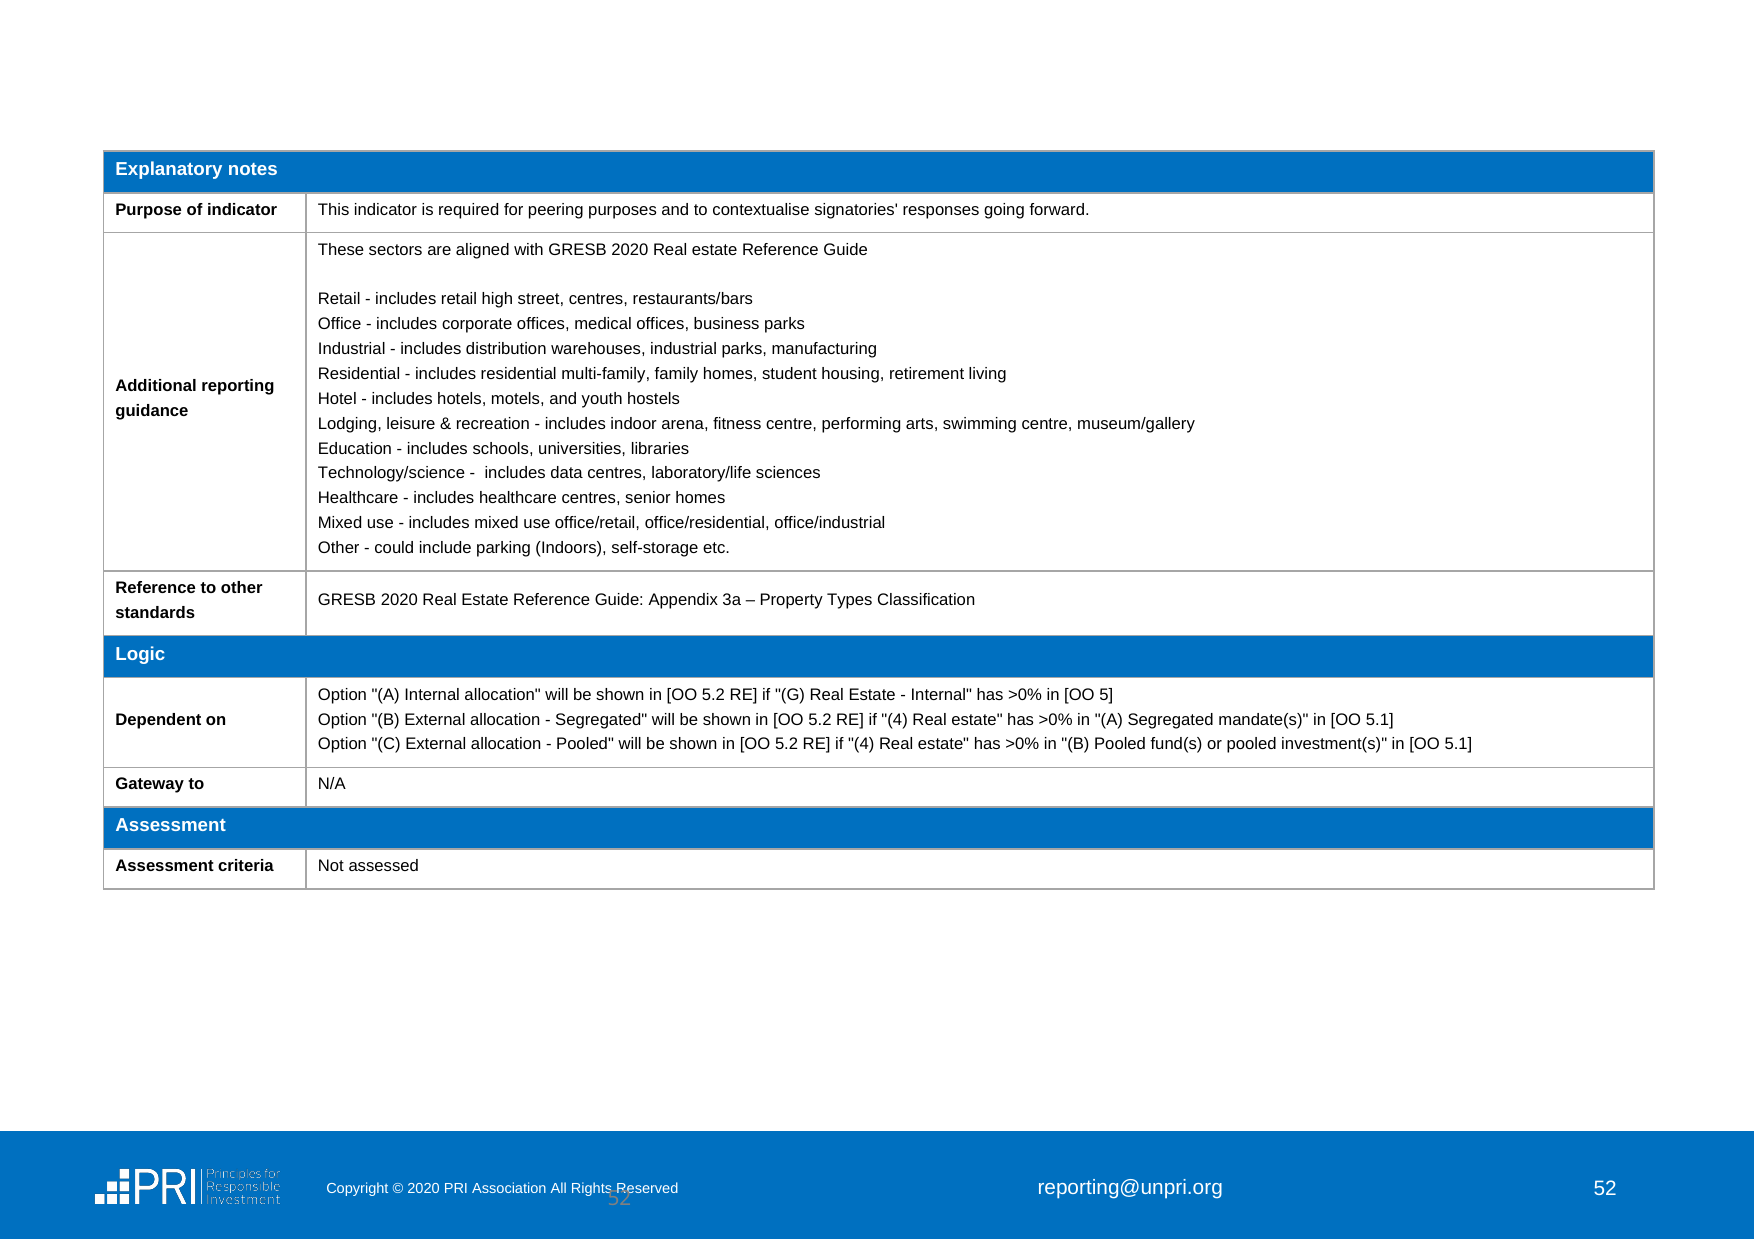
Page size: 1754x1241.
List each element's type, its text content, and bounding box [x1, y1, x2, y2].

table_cell Dependent on [104, 678, 305, 766]
table_cell Purpose of indicator [104, 194, 305, 232]
table_cell Assessment [104, 808, 1653, 848]
table_cell This indicator is required for peering purposes and to contextualise signatories' responses going forward. [307, 194, 1653, 232]
table_cell Reference to other standards [104, 572, 305, 635]
table_cell Option "(A) Internal allocation" will be shown in [OO 5.2 RE] if "(G) Real Estate - Internal" has >0% in [OO 5] Option "(B) External allocation - Segregated" will be shown in [OO 5.2 RE] if "(4) Real estate" has >0% in "(A) Segregated mandate(s)" in [OO 5.1] Option "(C) External allocation - Pooled" will be shown in [OO 5.2 RE] if "(4) Real estate" has >0% in "(B) Pooled fund(s) or pooled investment(s)" in [OO 5.1] [307, 678, 1653, 766]
table_cell GRESB 2020 Real Estate Reference Guide: Appendix 3a – Property Types Classification [307, 572, 1653, 635]
table_cell Not assessed [307, 850, 1653, 888]
table_cell N/A [307, 768, 1653, 806]
picture [92, 1166, 282, 1207]
table_cell Explanatory notes [104, 152, 1653, 192]
table_cell Logic [104, 636, 1653, 677]
table_cell These sectors are aligned with GRESB 2020 Real estate Reference Guide Retail - includes retail high street, centres, restaurants/bars Office - includes corporate offices, medical offices, business parks Industrial - includes distribution warehouses, industrial parks, manufacturing Residential - includes residential multi-family, family homes, student housing, retirement living Hotel - includes hotels, motels, and youth hostels Lodging, leisure & recreation - includes indoor arena, fitness centre, performing arts, swimming centre, museum/gallery Education - includes schools, universities, libraries Technology/science - includes data centres, laboratory/life sciences Healthcare - includes healthcare centres, senior homes Mixed use - includes mixed use office/retail, office/residential, office/industrial Other - could include parking (Indoors), self-storage etc. [307, 233, 1653, 570]
table_cell Gateway to [104, 768, 305, 806]
table_cell Assessment criteria [104, 850, 305, 888]
table_cell Additional reporting guidance [104, 233, 305, 570]
